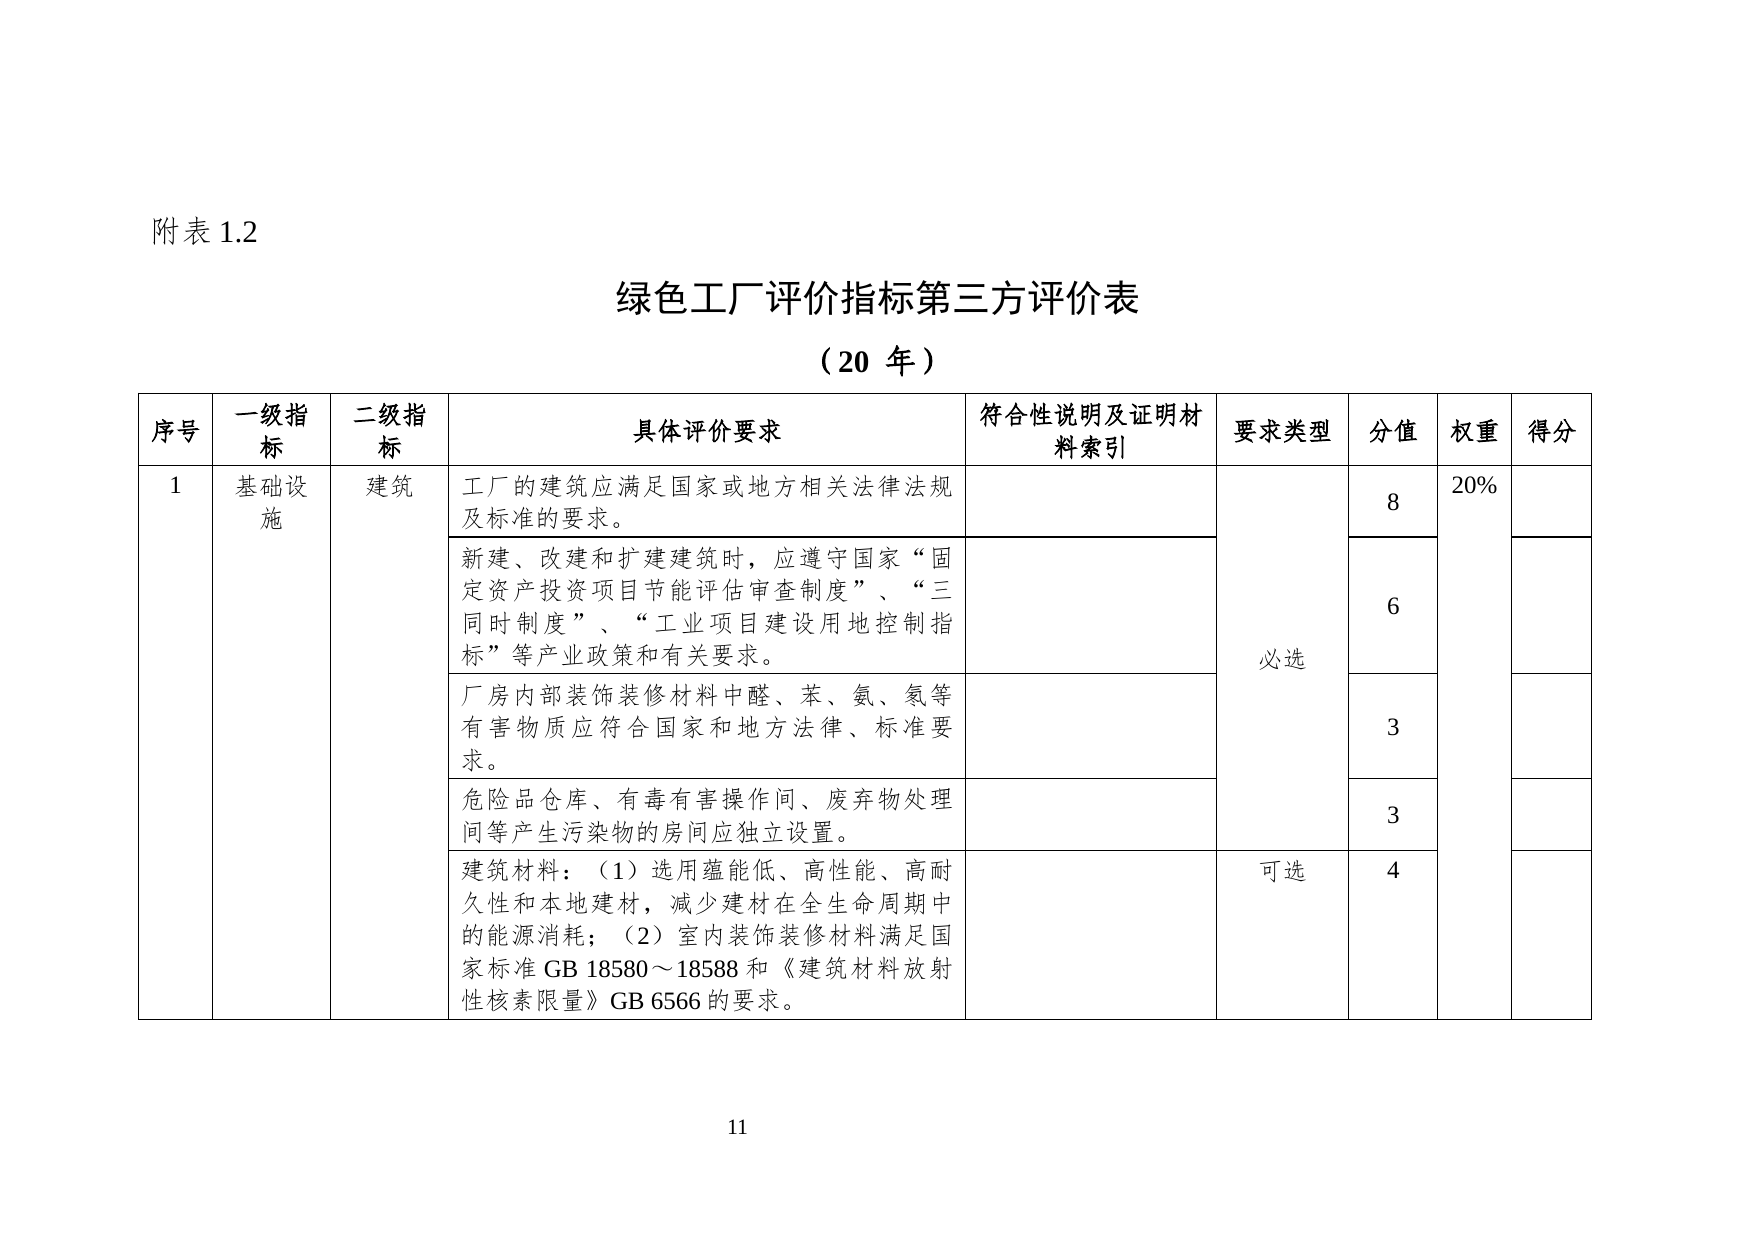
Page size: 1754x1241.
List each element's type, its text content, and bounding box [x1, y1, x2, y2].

table_cell [966, 779, 1216, 849]
table_cell 1 [139, 466, 212, 1019]
table_cell 8 [1349, 466, 1437, 536]
table_cell [966, 538, 1216, 673]
text 绿色工厂评价指标第三方评价表 [150, 263, 1604, 328]
text 附表1.2 [150, 198, 1604, 263]
table_cell 20% [1438, 466, 1511, 1019]
table_header 得分 [1512, 394, 1591, 464]
table_cell [1512, 779, 1591, 849]
table_cell [1512, 538, 1591, 673]
table_cell 4 [1349, 851, 1437, 1019]
table_cell 6 [1349, 538, 1437, 673]
table_header 符合性说明及证明材料索引 [966, 394, 1216, 464]
table_cell [966, 851, 1216, 1019]
table_cell 新建、改建和扩建建筑时，应遵守国家“固定资产投资项目节能评估审查制度”、“三同时制度”、“工业项目建设用地控制指标”等产业政策和有关要求。 [449, 538, 965, 673]
table_cell 基础设施 [213, 466, 330, 1019]
table_cell 可选 [1217, 851, 1348, 1019]
table_cell [966, 466, 1216, 536]
table_cell 建筑材料：（1）选用蕴能低、高性能、高耐久性和本地建材，减少建材在全生命周期中的能源消耗；（2）室内装饰装修材料满足国家标准GB 18580～18588和《建筑材料放射性核素限量》GB 6566的要求。 [449, 851, 965, 1019]
table_header 要求类型 [1217, 394, 1348, 464]
table_header 二级指标 [331, 394, 448, 464]
table_cell [1512, 851, 1591, 1019]
table_header 权重 [1438, 394, 1511, 464]
table_header 一级指标 [213, 394, 330, 464]
table_cell 建筑 [331, 466, 448, 1019]
table_cell [1512, 674, 1591, 778]
table_cell 3 [1349, 779, 1437, 849]
table_cell 3 [1349, 674, 1437, 778]
table_cell 工厂的建筑应满足国家或地方相关法律法规及标准的要求。 [449, 466, 965, 536]
table_header 具体评价要求 [449, 394, 965, 464]
table_header 分值 [1349, 394, 1437, 464]
table_cell 必选 [1217, 466, 1348, 849]
table_header 序号 [139, 394, 212, 464]
table_cell [966, 674, 1216, 778]
table_cell 厂房内部装饰装修材料中醛、苯、氨、氡等有害物质应符合国家和地方法律、标准要求。 [449, 674, 965, 778]
table_cell 危险品仓库、有毒有害操作间、废弃物处理间等产生污染物的房间应独立设置。 [449, 779, 965, 849]
text （20 年） [150, 328, 1604, 393]
table_cell [1512, 466, 1591, 536]
